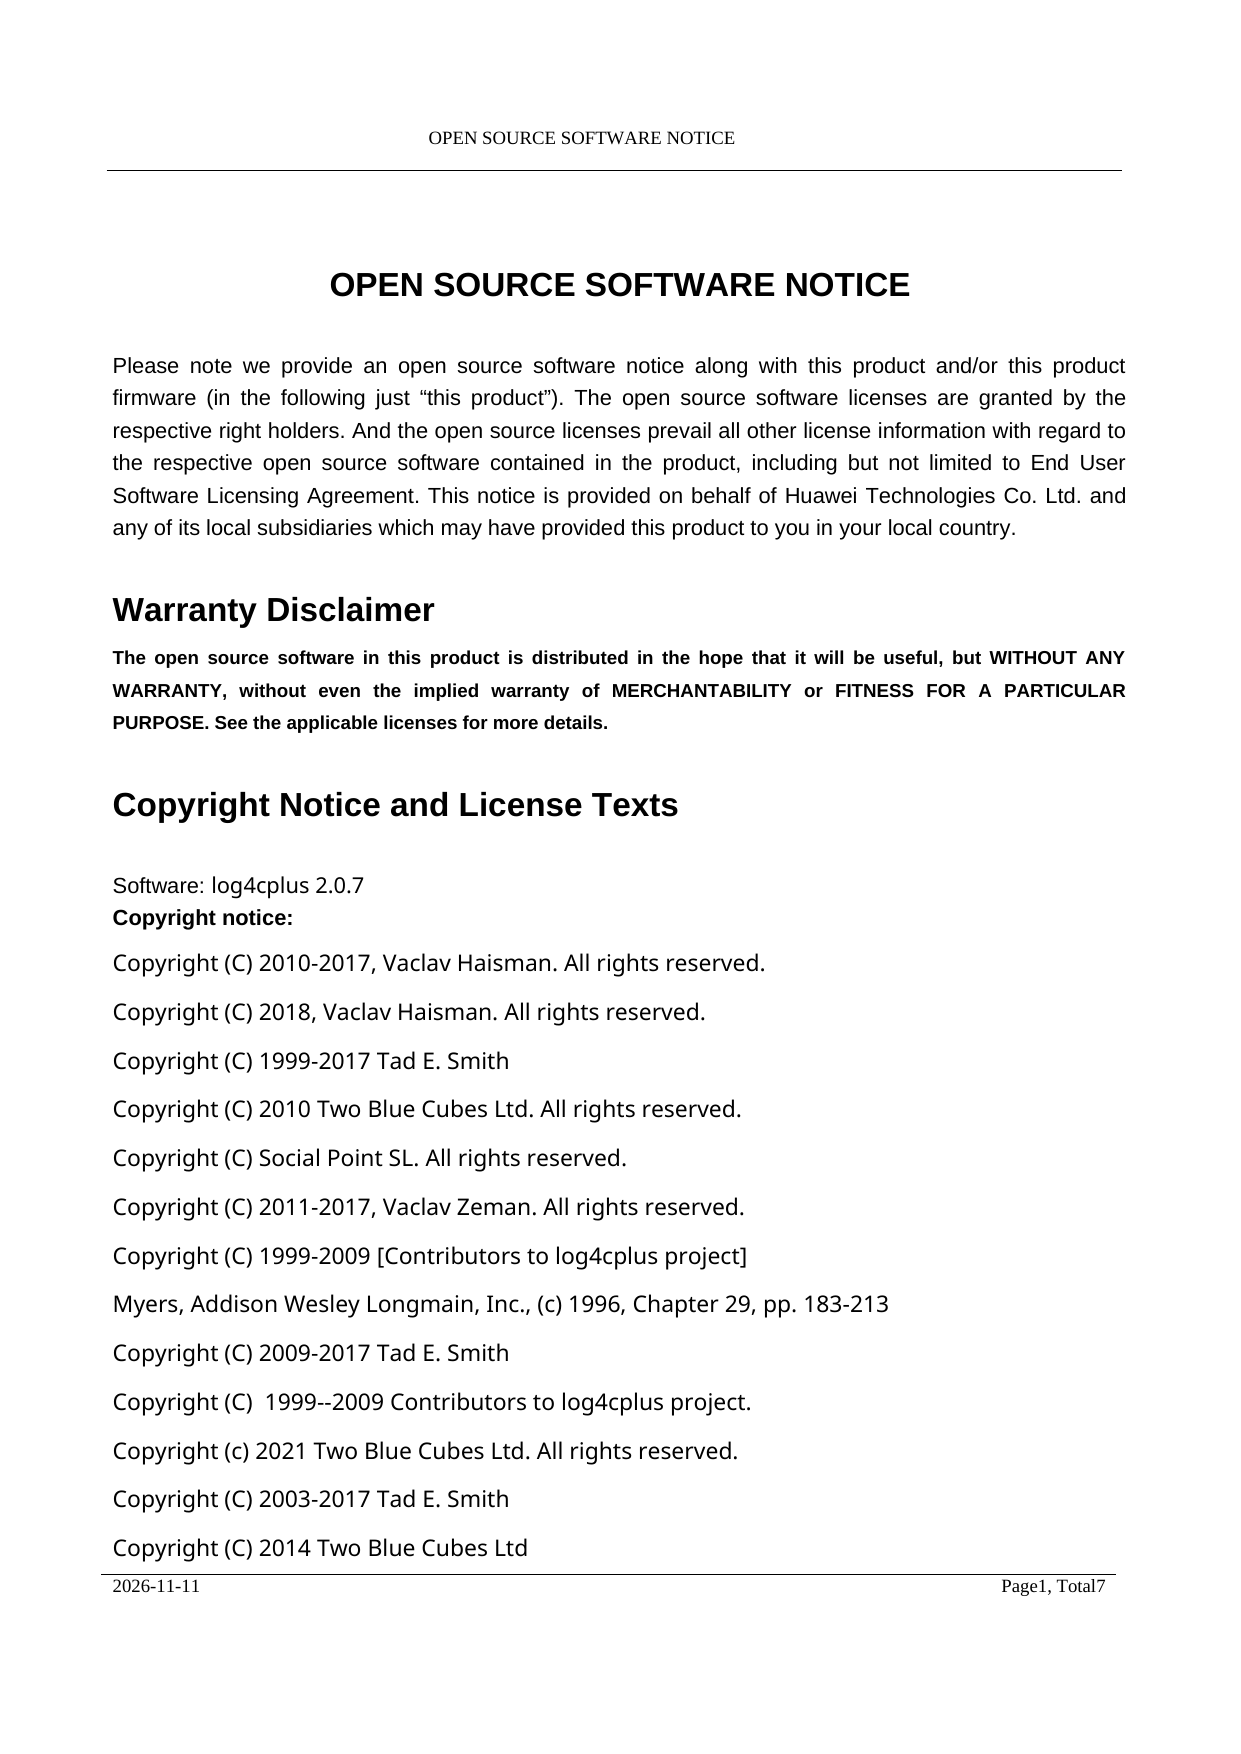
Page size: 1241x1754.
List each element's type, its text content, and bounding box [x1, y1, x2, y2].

text Copyright Notice and License Texts [112, 771, 1128, 836]
text The open source software in this product is distributed in the hope that it will be useful, but WITHOUT ANY WARRANTY, without even the implied warranty of MERCHANTABILITY or FITNESS FOR A PARTICULAR PURPOSE. See the applicable licenses for more details. [112, 641, 1128, 739]
text Software: log4cplus 2.0.7 [112, 869, 1128, 901]
text Please note we provide an open source software notice along with this product and/or this product firmware (in the following just “this product”). The open source software licenses are granted by the respective right holders. And the open source licenses prevail all other license information with regard to the respective open source software contained in the product, including but not limited to End User Software Licensing Agreement. This notice is provided on behalf of Huawei Technologies Co. Ltd. and any of its local subsidiaries which may have provided this product to you in your local country. [112, 349, 1128, 544]
text OPEN SOURCE SOFTWARE NOTICE [112, 251, 1128, 316]
text Copyright notice: [112, 901, 1128, 934]
text Warranty Disclaimer [112, 576, 1128, 641]
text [112, 947, 1128, 1564]
